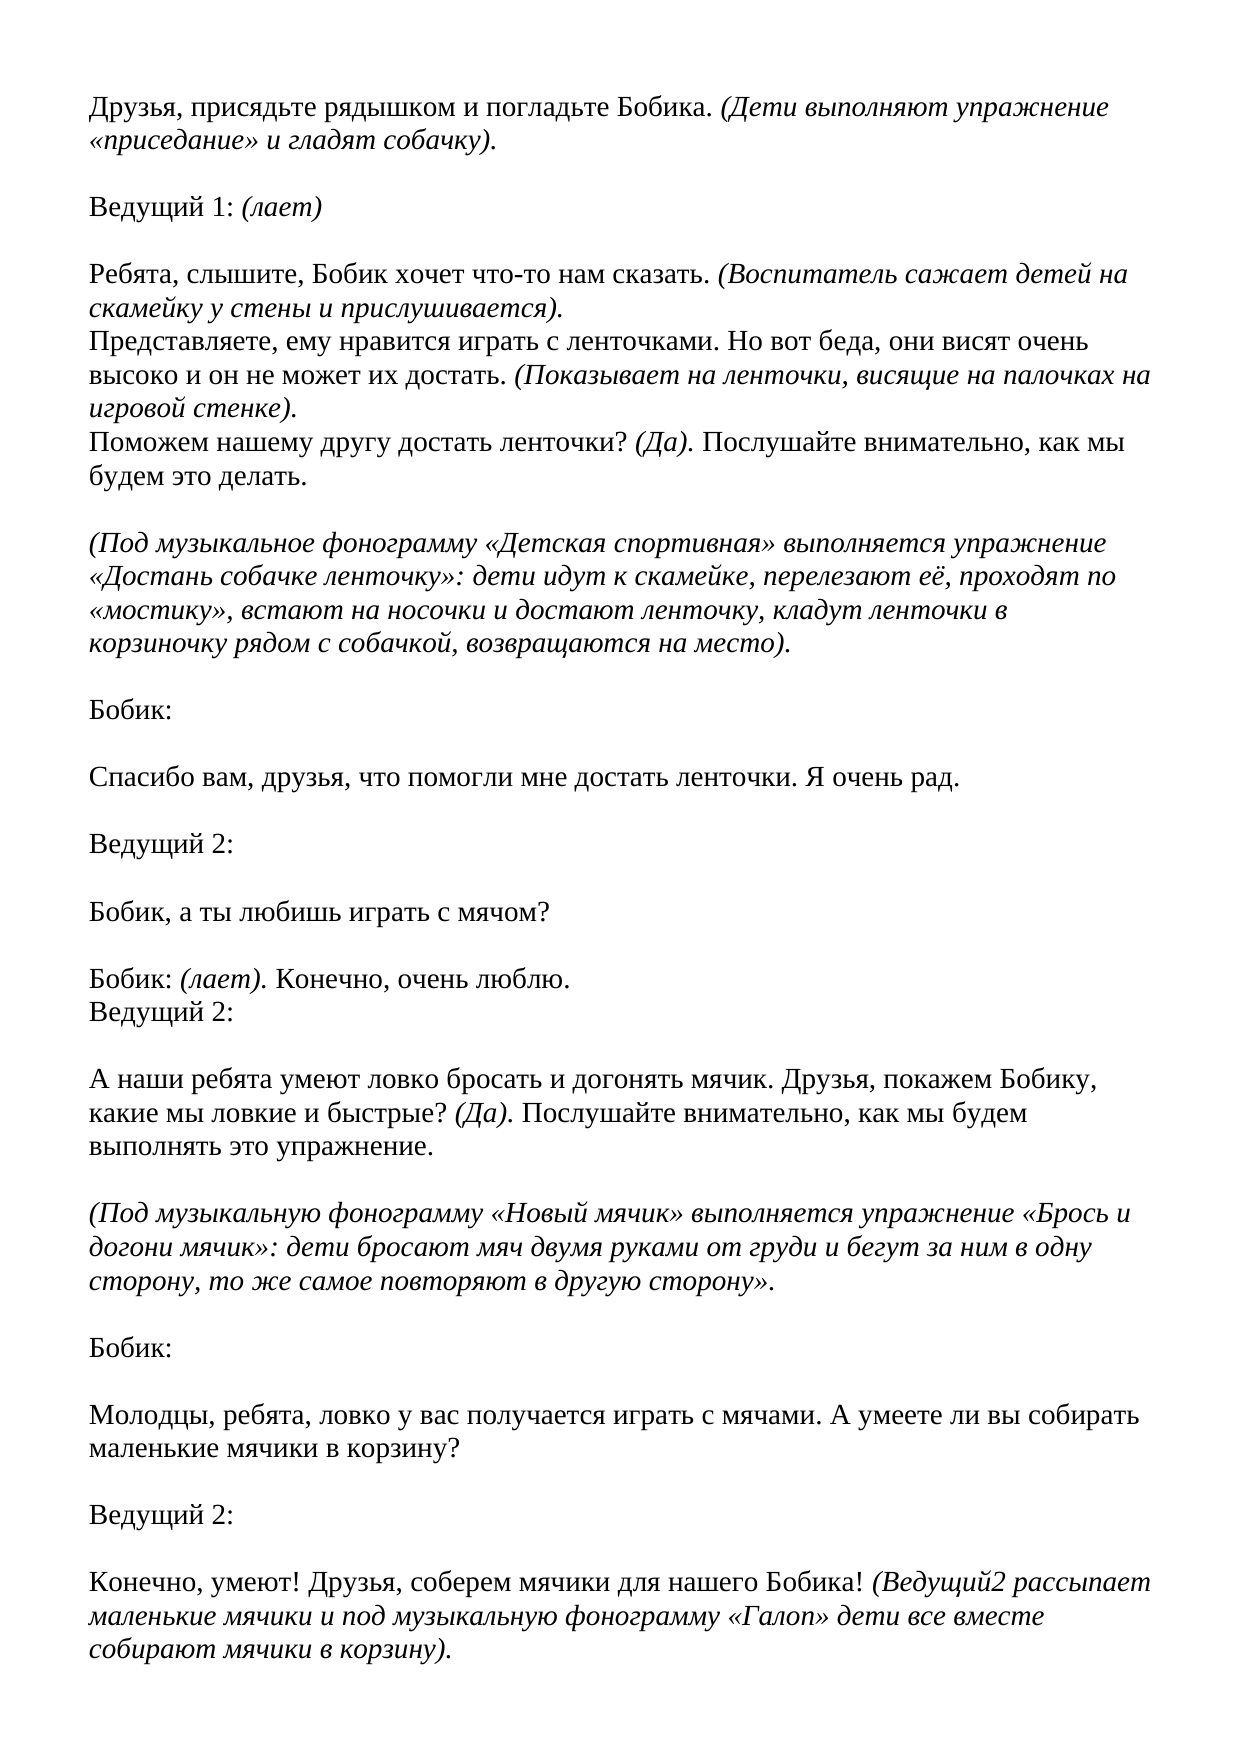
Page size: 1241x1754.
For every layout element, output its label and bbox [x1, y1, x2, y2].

table_header [89, 89, 1152, 1681]
